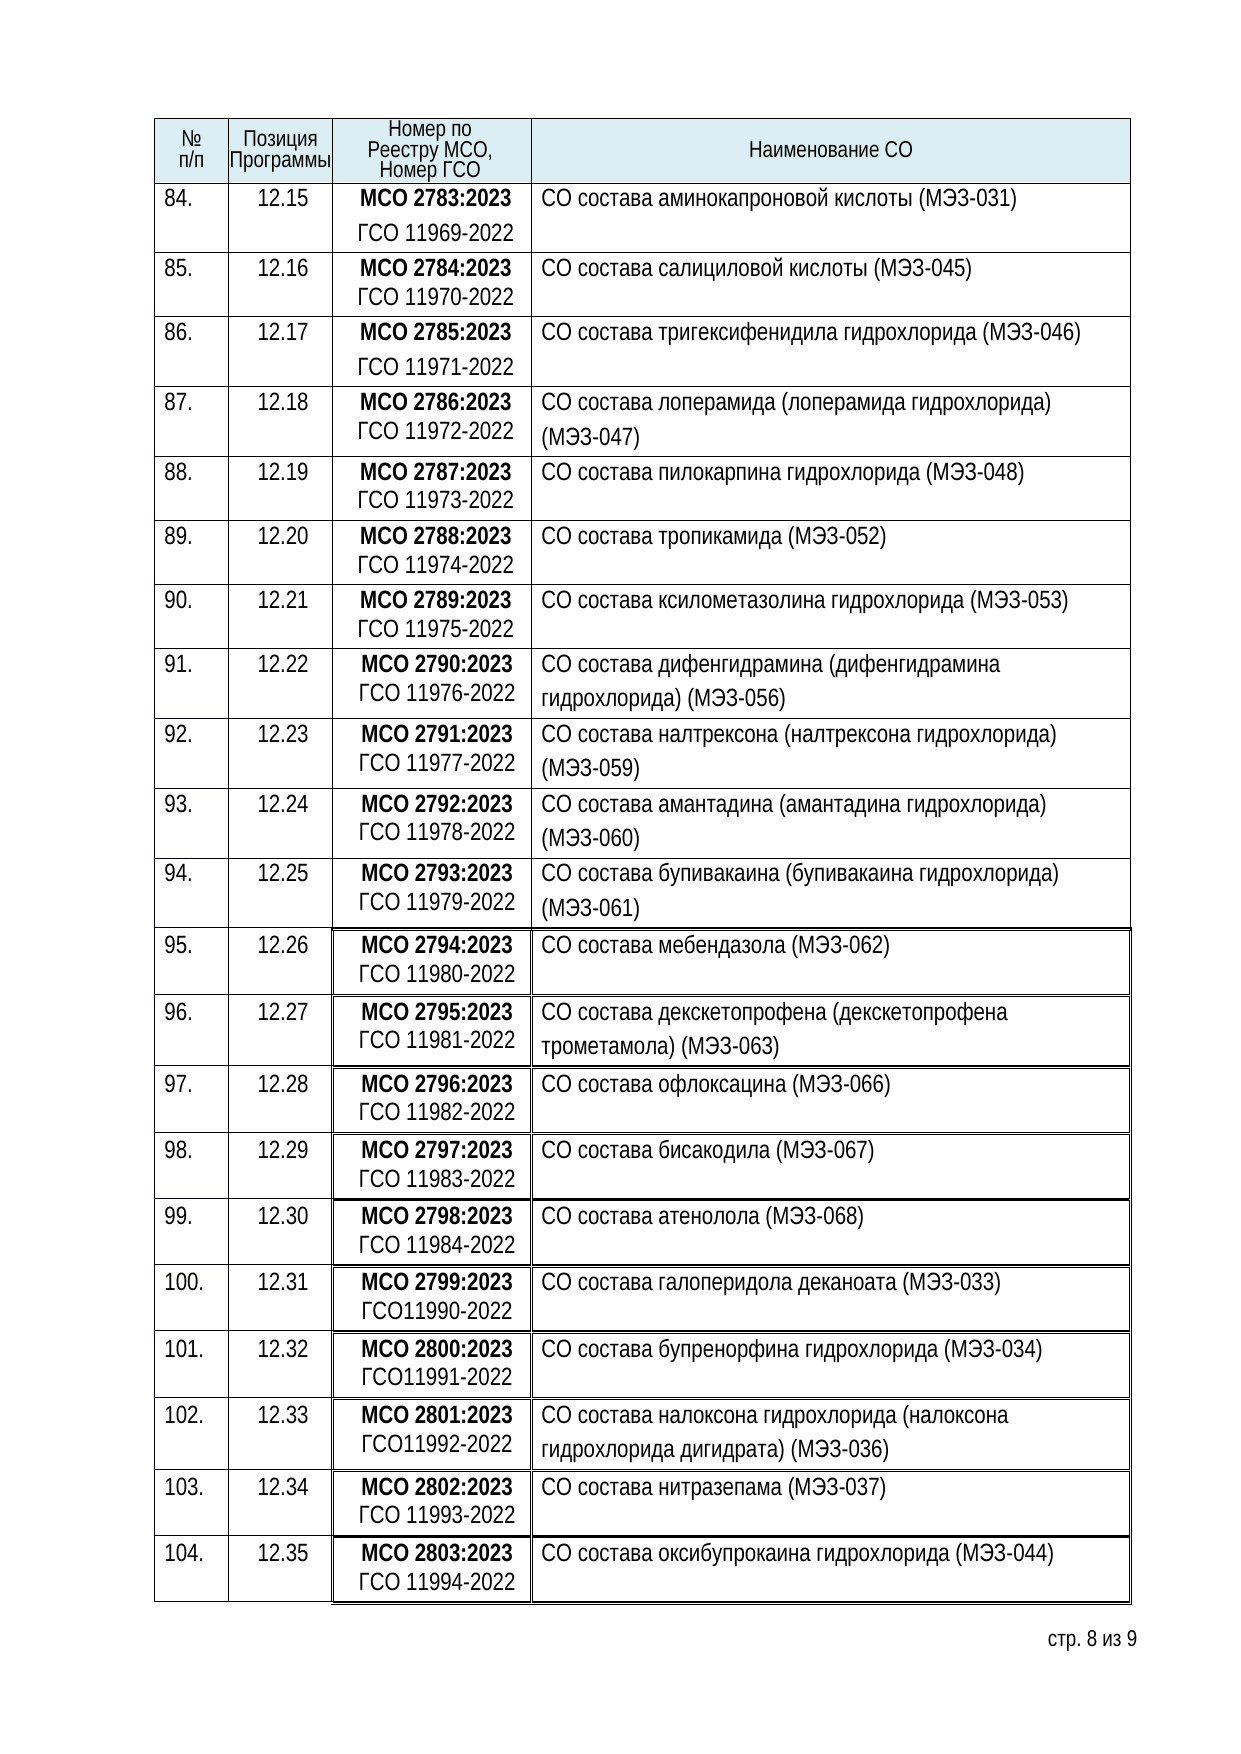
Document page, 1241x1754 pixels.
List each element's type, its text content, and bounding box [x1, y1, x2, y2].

table_cell [155, 253, 228, 316]
table_cell [155, 1331, 228, 1397]
table_cell 12.28 [229, 1066, 331, 1132]
table_cell [155, 387, 228, 456]
table_cell СО состава тригексифенидила гидрохлорида (МЭЗ-046) [532, 317, 1130, 386]
table_cell СО состава галоперидола деканоата (МЭЗ-033) [533, 1268, 1129, 1330]
table_cell СО состава мебендазола (МЭЗ-062) [533, 931, 1129, 993]
table_cell 12.33 [229, 1398, 331, 1469]
table_cell МСО 2783:2023 ГСО 11969-2022 [333, 184, 531, 252]
table_cell [155, 1133, 228, 1198]
table_cell СО состава бупренорфина гидрохлорида (МЭЗ-034) [533, 1334, 1129, 1397]
table_cell МСО 2787:2023 ГСО 11973-2022 [333, 457, 531, 520]
table_cell 12.20 [229, 521, 332, 584]
table_cell [155, 719, 228, 788]
table_cell 12.27 [229, 995, 331, 1065]
table_cell [155, 317, 228, 386]
table_cell МСО 2793:2023 ГСО 11979-2022 [333, 859, 531, 927]
table_cell [155, 1536, 228, 1601]
table_cell МСО 2789:2023 ГСО 11975-2022 [333, 585, 531, 648]
table_cell [155, 1470, 228, 1535]
table_header Наименование СО [532, 119, 1130, 182]
table_cell СО состава оксибупрокаина гидрохлорида (МЭЗ-044) [533, 1538, 1129, 1601]
table_cell СО состава тропикамида (МЭЗ-052) [532, 521, 1130, 584]
table_cell 12.23 [229, 719, 332, 788]
table_cell 12.34 [229, 1470, 331, 1535]
table_cell 12.16 [229, 253, 332, 316]
table_cell МСО 2788:2023 ГСО 11974-2022 [333, 521, 531, 584]
table_cell СО состава аминокапроновой кислоты (МЭЗ-031) [532, 184, 1130, 252]
table_cell МСО 2785:2023 ГСО 11971-2022 [333, 317, 531, 386]
table_cell [155, 1398, 228, 1469]
table_cell [155, 649, 228, 718]
table_cell МСО 2784:2023 ГСО 11970-2022 [333, 253, 531, 316]
table_cell СО состава нитразепама (МЭЗ-037) [533, 1472, 1129, 1535]
table_cell [155, 928, 228, 993]
table_cell МСО 2792:2023 ГСО 11978-2022 [333, 789, 531, 857]
table_cell 12.29 [229, 1133, 331, 1198]
table_cell МСО 2803:2023 ГСО 11994-2022 [334, 1538, 530, 1601]
table_cell МСО 2798:2023 ГСО 11984-2022 [334, 1201, 530, 1264]
table_cell [155, 521, 228, 584]
table_cell МСО 2795:2023 ГСО 11981-2022 [334, 997, 530, 1065]
table_cell 12.26 [229, 928, 331, 993]
table_cell МСО 2797:2023 ГСО 11983-2022 [334, 1135, 530, 1198]
table_cell [155, 184, 228, 252]
table_cell 12.30 [229, 1199, 331, 1264]
table_cell [155, 1199, 228, 1264]
table_cell СО состава пилокарпина гидрохлорида (МЭЗ-048) [532, 457, 1130, 520]
table_cell СО состава офлоксацина (МЭЗ-066) [533, 1069, 1129, 1132]
table_cell [155, 859, 228, 927]
table_cell 12.19 [229, 457, 332, 520]
table_cell СО состава бисакодила (МЭЗ-067) [533, 1135, 1129, 1198]
table_cell СО состава лоперамида (лоперамида гидрохлорида) (МЭЗ-047) [532, 387, 1130, 456]
table_cell 12.31 [229, 1265, 331, 1330]
table_cell 12.35 [229, 1536, 331, 1601]
table_cell МСО 2799:2023 ГСО11990-2022 [334, 1268, 530, 1330]
table_cell МСО 2794:2023 ГСО 11980-2022 [334, 931, 530, 993]
table_cell СО состава декскетопрофена (декскетопрофена трометамола) (МЭЗ-063) [533, 997, 1129, 1065]
table_cell СО состава салициловой кислоты (МЭЗ-045) [532, 253, 1130, 316]
table_header Номер по Реестру МСО, Номер ГСО [333, 119, 531, 182]
table_cell СО состава атенолола (МЭЗ-068) [533, 1201, 1129, 1264]
table_cell МСО 2796:2023 ГСО 11982-2022 [334, 1069, 530, 1132]
table_cell МСО 2800:2023 ГСО11991-2022 [334, 1334, 530, 1397]
table_cell СО состава ксилометазолина гидрохлорида (МЭЗ-053) [532, 585, 1130, 648]
table_header № п/п [155, 119, 228, 182]
table_header Позиция Программы [229, 119, 332, 182]
table_cell МСО 2791:2023 ГСО 11977-2022 [333, 719, 531, 788]
table_cell МСО 2802:2023 ГСО 11993-2022 [334, 1472, 530, 1535]
table_cell 12.22 [229, 649, 332, 718]
table_cell [155, 995, 228, 1065]
table_cell СО состава налтрексона (налтрексона гидрохлорида) (МЭЗ-059) [532, 719, 1130, 788]
table_cell МСО 2801:2023 ГСО11992-2022 [334, 1400, 530, 1469]
table_cell МСО 2786:2023 ГСО 11972-2022 [333, 387, 531, 456]
table_cell 12.24 [229, 789, 332, 857]
table_cell СО состава бупивакаина (бупивакаина гидрохлорида) (МЭЗ-061) [532, 859, 1130, 927]
table_cell [155, 789, 228, 857]
table_cell [155, 457, 228, 520]
table_cell 12.21 [229, 585, 332, 648]
table_cell МСО 2790:2023 ГСО 11976-2022 [333, 649, 531, 718]
table_cell СО состава дифенгидрамина (дифенгидрамина гидрохлорида) (МЭЗ-056) [532, 649, 1130, 718]
table_cell 12.18 [229, 387, 332, 456]
table_cell СО состава налоксона гидрохлорида (налоксона гидрохлорида дигидрата) (МЭЗ-036) [533, 1400, 1129, 1469]
table_cell 12.15 [229, 184, 332, 252]
table_cell [155, 1265, 228, 1330]
table_cell СО состава амантадина (амантадина гидрохлорида) (МЭЗ-060) [532, 789, 1130, 857]
table_cell [155, 585, 228, 648]
table_cell 12.25 [229, 859, 332, 927]
table_cell 12.32 [229, 1331, 331, 1397]
table_cell 12.17 [229, 317, 332, 386]
table_cell [155, 1066, 228, 1132]
